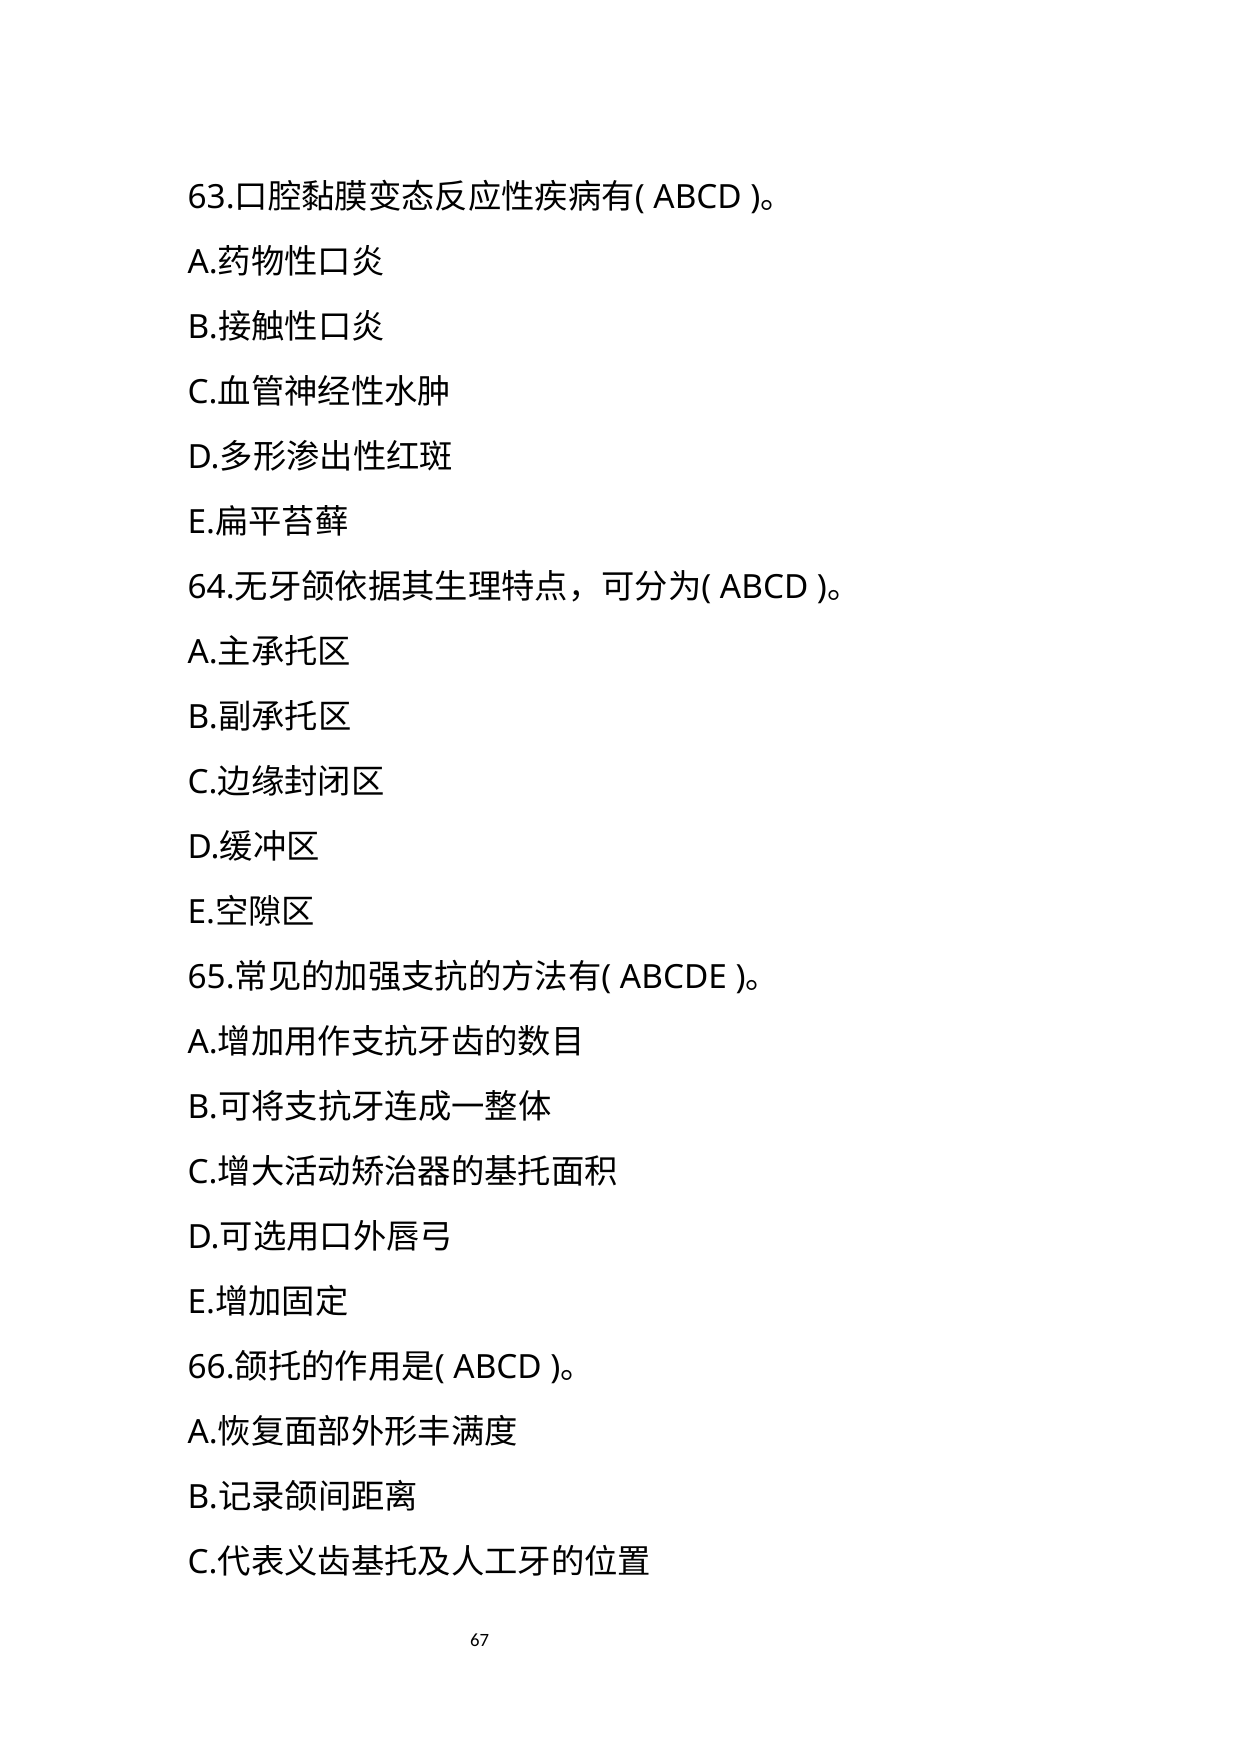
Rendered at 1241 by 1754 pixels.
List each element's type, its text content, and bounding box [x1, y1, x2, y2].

text B.接触性口炎 [187, 292, 1053, 357]
text A.增加用作支抗牙齿的数目 [187, 1007, 1053, 1072]
text E.空隙区 [187, 877, 1053, 942]
text E.增加固定 [187, 1267, 1053, 1332]
text 65.常见的加强支抗的方法有( ABCDE )。 [187, 942, 1053, 1007]
text C.代表义齿基托及人工牙的位置 [187, 1527, 1053, 1592]
text 63.口腔黏膜变态反应性疾病有( ABCD )。 [187, 162, 1053, 227]
text D.多形渗出性红斑 [187, 422, 1053, 487]
text C.边缘封闭区 [187, 747, 1053, 812]
text 66.颌托的作用是( ABCD )。 [187, 1332, 1053, 1397]
text B.副承托区 [187, 682, 1053, 747]
text D.缓冲区 [187, 812, 1053, 877]
text A.药物性口炎 [187, 227, 1053, 292]
text 64.无牙颌依据其生理特点，可分为( ABCD )。 [187, 552, 1053, 617]
text B.可将支抗牙连成一整体 [187, 1072, 1053, 1137]
text C.血管神经性水肿 [187, 357, 1053, 422]
text B.记录颌间距离 [187, 1462, 1053, 1527]
text A.主承托区 [187, 617, 1053, 682]
text C.增大活动矫治器的基托面积 [187, 1137, 1053, 1202]
text E.扁平苔藓 [187, 487, 1053, 552]
text D.可选用口外唇弓 [187, 1202, 1053, 1267]
text A.恢复面部外形丰满度 [187, 1397, 1053, 1462]
